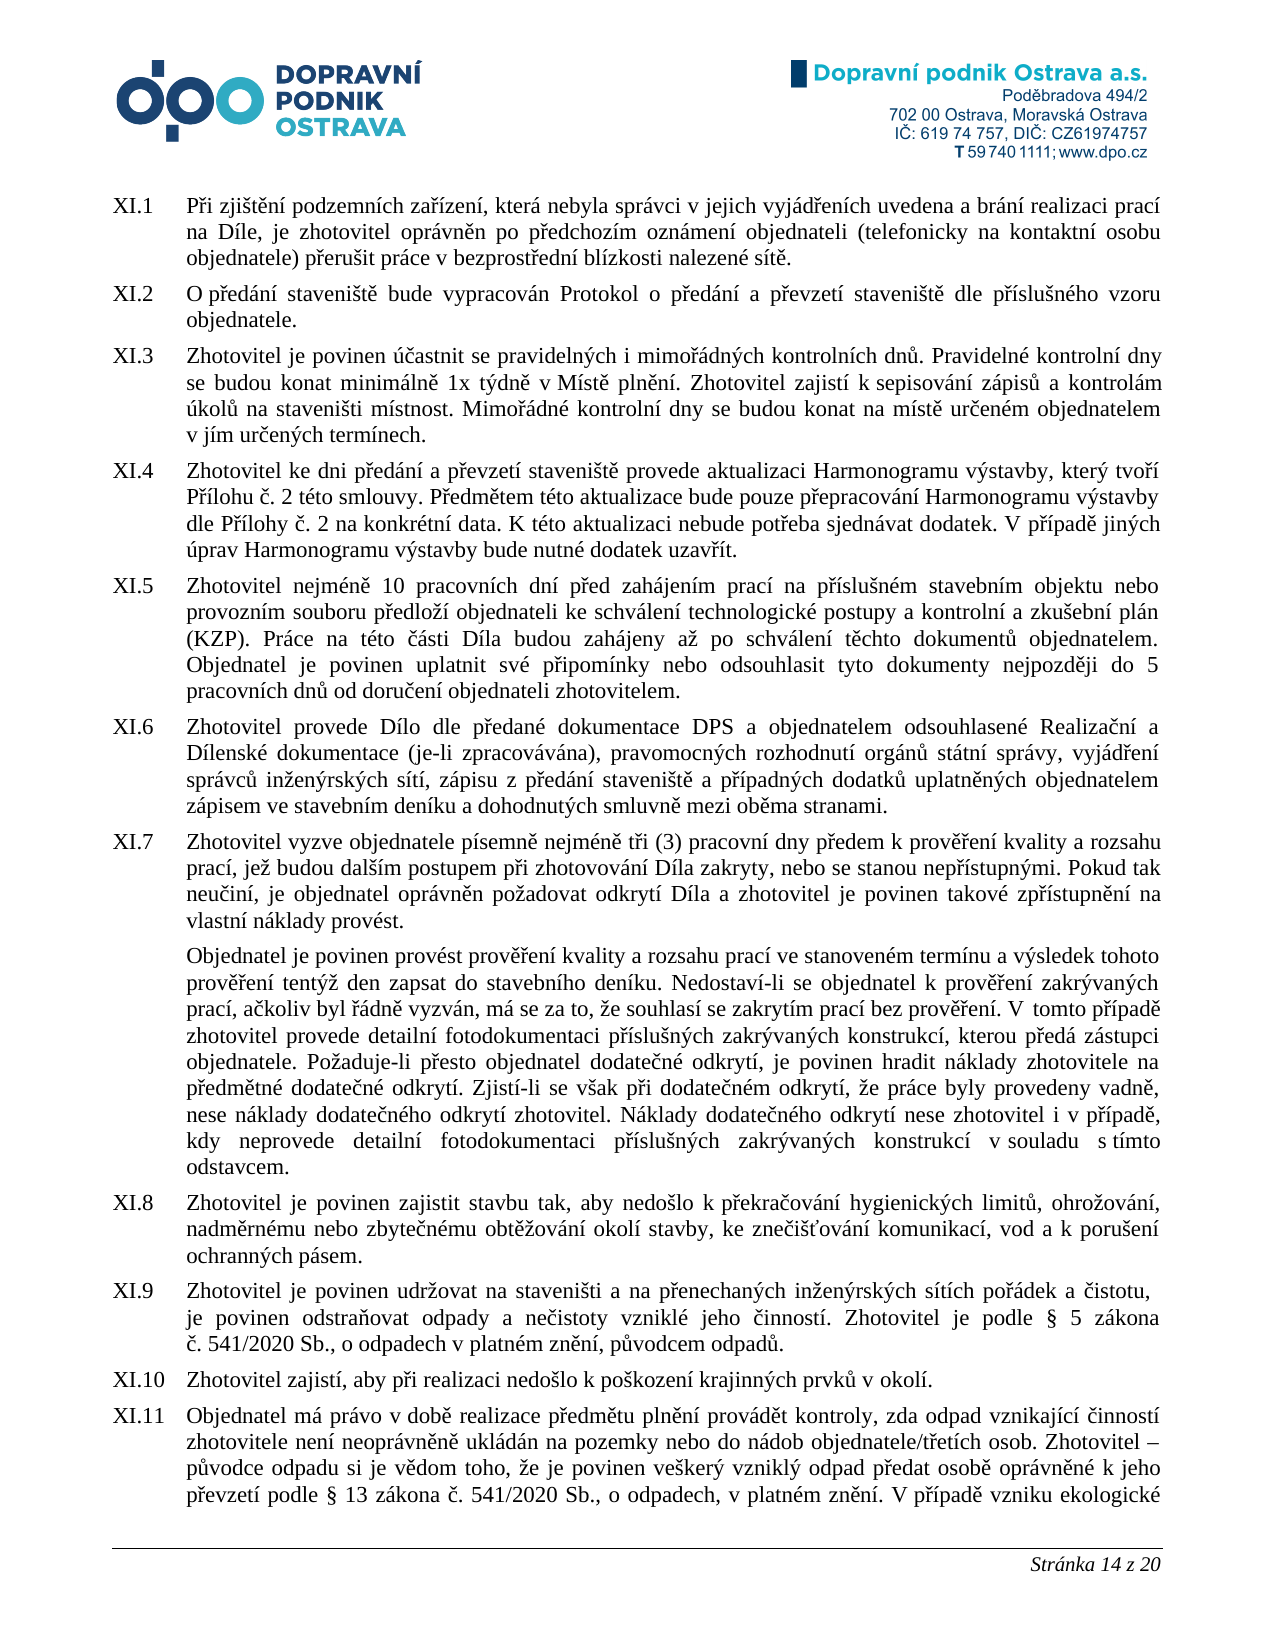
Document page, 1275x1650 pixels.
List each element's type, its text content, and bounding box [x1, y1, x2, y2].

list Zhotovitel je povinen udržovat na staveništi a na přenechaných inženýrských sítích pořádek a čistotu, je povinen odstraňovat odpady a nečistoty vzniklé jeho činností. Zhotovitel je podle § 5 zákona č. 541/2020 Sb., o odpadech v platném znění, původcem odpadů. [112, 1278, 1161, 1357]
list Zhotovitel zajistí, aby při realizaci nedošlo k poškození krajinných prvků v okolí. [112, 1366, 1161, 1392]
list Zhotovitel ke dni předání a převzetí staveniště provede aktualizaci Harmonogramu výstavby, který tvoří Přílohu č. 2 této smlouvy. Předmětem této aktualizace bude pouze přepracování Harmonogramu výstavby dle Přílohy č. 2 na konkrétní data. K této aktualizaci nebude potřeba sjednávat dodatek. V případě jiných úprav Harmonogramu výstavby bude nutné dodatek uzavřít. [112, 457, 1161, 562]
picture [791, 60, 1147, 161]
list Zhotovitel vyzve objednatele písemně nejméně tři (3) pracovní dny předem k prověření kvality a rozsahu prací, jež budou dalším postupem při zhotovování Díla zakryty, nebo se stanou nepřístupnými. Pokud tak neučiní, je objednatel oprávněn požadovat odkrytí Díla a zhotovitel je povinen takové zpřístupnění na vlastní náklady provést. [112, 828, 1163, 933]
picture [116, 60, 423, 142]
list Zhotovitel je povinen zajistit stavbu tak, aby nedošlo k překračování hygienických limitů, ohrožování, nadměrnému nebo zbytečnému obtěžování okolí stavby, ke znečišťování komunikací, vod a k porušení ochranných pásem. [112, 1189, 1161, 1268]
list Zhotovitel provede Dílo dle předané dokumentace DPS a objednatelem odsouhlasené Realizační a Dílenské dokumentace (je-li zpracovávána), pravomocných rozhodnutí orgánů státní správy, vyjádření správců inženýrských sítí, zápisu z předání staveniště a případných dodatků uplatněných objednatelem zápisem ve stavebním deníku a dohodnutých smluvně mezi oběma stranami. [112, 713, 1161, 818]
list O předání staveniště bude vypracován Protokol o předání a převzetí staveniště dle příslušného vzoru objednatele. [112, 280, 1163, 333]
list Zhotovitel nejméně 10 pracovních dní před zahájením prací na příslušném stavebním objektu nebo provozním souboru předloží objednateli ke schválení technologické postupy a kontrolní a zkušební plán (KZP). Práce na této části Díla budou zahájeny až po schválení těchto dokumentů objednatelem. Objednatel je povinen uplatnit své připomínky nebo odsouhlasit tyto dokumenty nejpozději do 5 pracovních dnů od doručení objednateli zhotovitelem. [112, 572, 1161, 704]
list Při zjištění podzemních zařízení, která nebyla správci v jejich vyjádřeních uvedena a brání realizaci prací na Díle, je zhotovitel oprávněn po předchozím oznámení objednateli (telefonicky na kontaktní osobu objednatele) přerušit práce v bezprostřední blízkosti nalezené sítě. [112, 192, 1163, 271]
list Objednatel je povinen provést prověření kvality a rozsahu prací ve stanoveném termínu a výsledek tohoto prověření tentýž den zapsat do stavebního deníku. Nedostaví-li se objednatel k prověření zakrývaných prací, ačkoliv byl řádně vyzván, má se za to, že souhlasí se zakrytím prací bez prověření. V tomto případě zhotovitel provede detailní fotodokumentaci příslušných zakrývaných konstrukcí, kterou předá zástupci objednatele. Požaduje-li přesto objednatel dodatečné odkrytí, je povinen hradit náklady zhotovitele na předmětné dodatečné odkrytí. Zjistí-li se však při dodatečném odkrytí, že práce byly provedeny vadně, nese náklady dodatečného odkrytí zhotovitel. Náklady dodatečného odkrytí nese zhotovitel i v případě, kdy neprovede detailní fotodokumentaci příslušných zakrývaných konstrukcí v souladu s tímto odstavcem. [186, 943, 1161, 1180]
list Zhotovitel je povinen účastnit se pravidelných i mimořádných kontrolních dnů. Pravidelné kontrolní dny se budou konat minimálně 1x týdně v Místě plnění. Zhotovitel zajistí k sepisování zápisů a kontrolám úkolů na staveništi místnost. Mimořádné kontrolní dny se budou konat na místě určeném objednatelem v jím určených termínech. [112, 342, 1163, 448]
